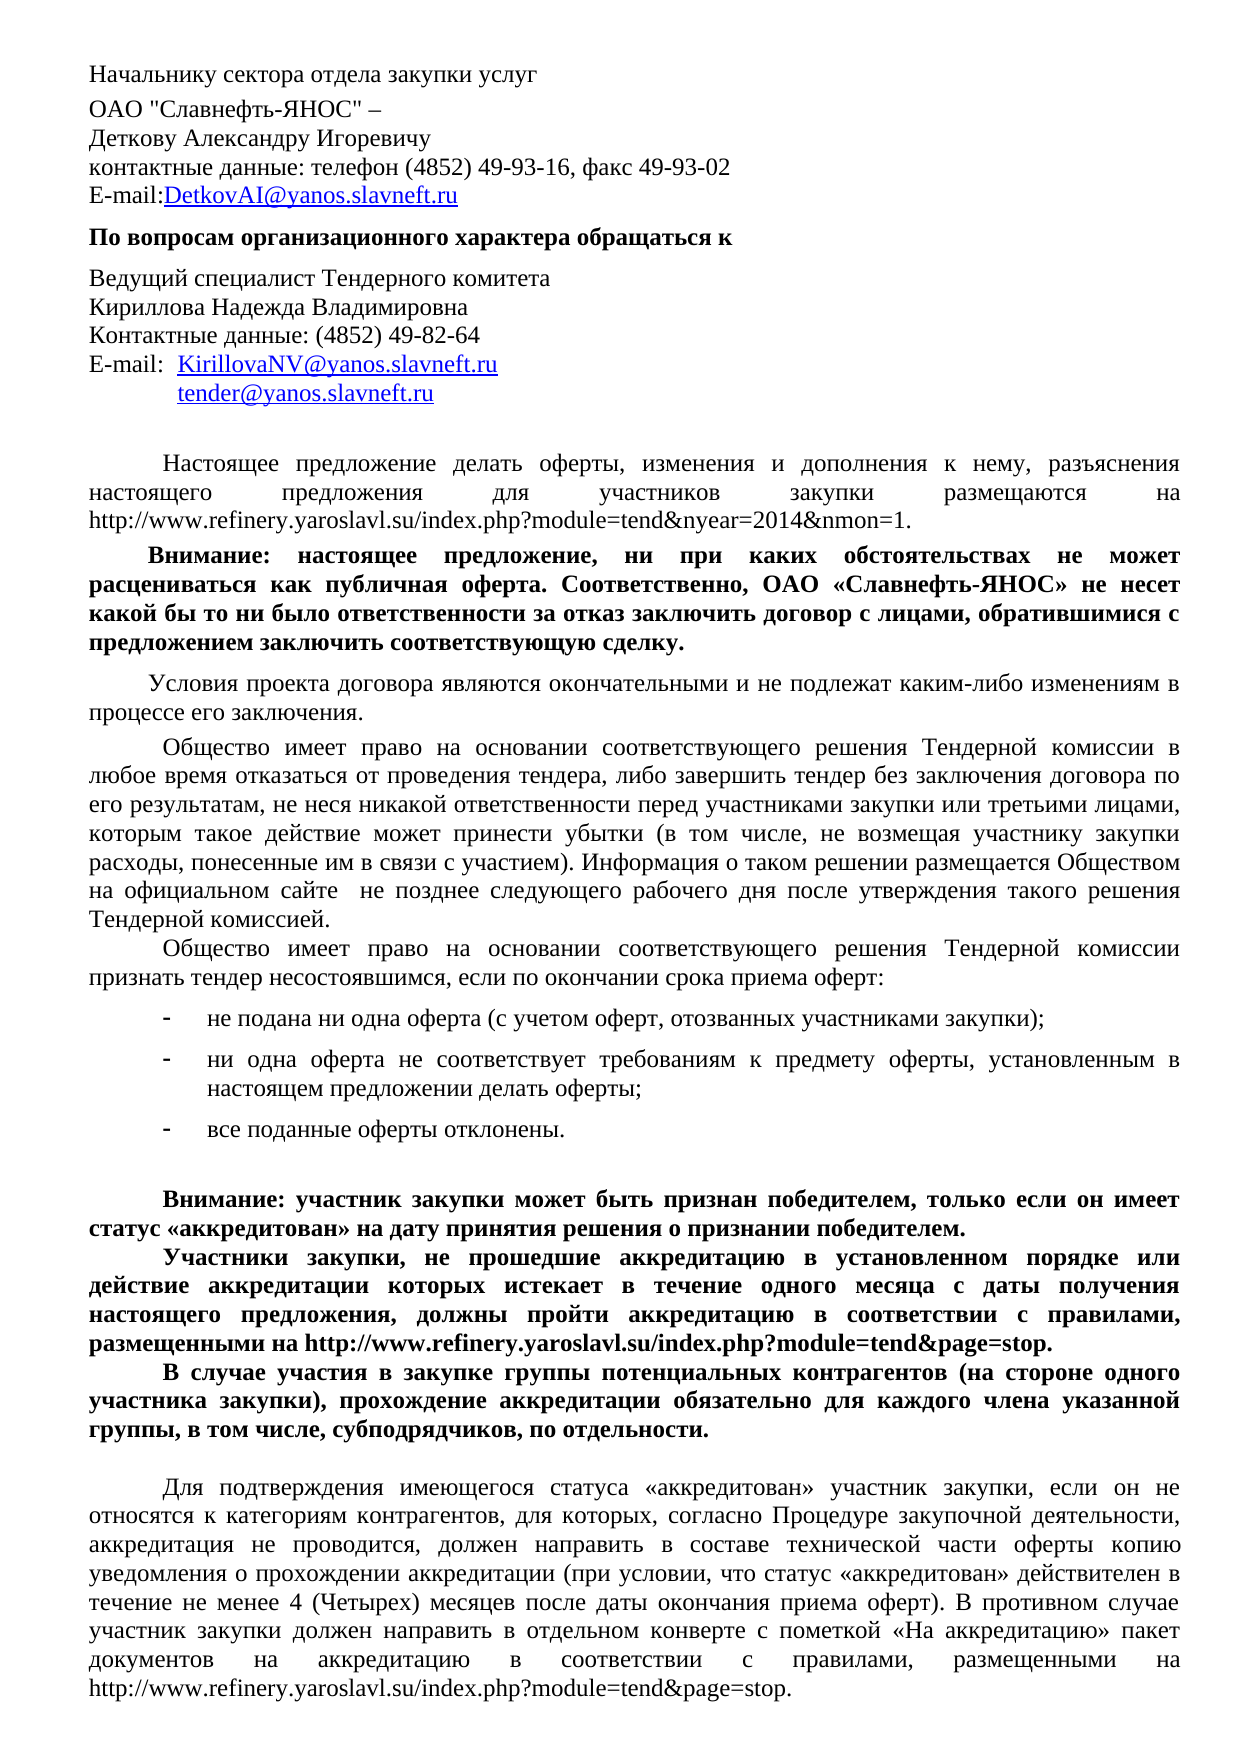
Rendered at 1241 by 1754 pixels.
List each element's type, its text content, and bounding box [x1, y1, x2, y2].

text В случае участия в закупке группы потенциальных контрагентов (на стороне одного участника закупки), прохождение аккредитации обязательно для каждого члена указанной группы, в том числе, субподрядчиков, по отдельности. [89, 1357, 1181, 1443]
text Внимание: участник закупки может быть признан победителем, только если он имеет статус «аккредитован» на дату принятия решения о признании победителем. [89, 1184, 1181, 1242]
list не подана ни одна оферта (с учетом оферт, отозванных участниками закупки); [162, 1003, 1181, 1032]
list ни одна оферта не соответствует требованиям к предмету оферты, установленным в настоящем предложении делать оферты; [162, 1044, 1181, 1102]
text Начальнику сектора отдела закупки услуг [89, 59, 1181, 88]
text По вопросам организационного характера обращаться к [89, 222, 1181, 250]
text Кириллова Надежда Владимировна [89, 292, 1181, 320]
text E-mail: KirillovaNV@yanos.slavneft.ru [89, 349, 1181, 378]
text ОАО "Славнефть-ЯНОС" – [89, 94, 1181, 123]
text Контактные данные: (4852) 49-82-64 [89, 320, 1181, 349]
text Внимание: настоящее предложение, ни при каких обстоятельствах не может расцениваться как публичная оферта. Соответственно, ОАО «Славнефть-ЯНОС» не несет какой бы то ни было ответственности за отказ заключить договор с лицами, обратившимися с предложением заключить соответствующую сделку. [89, 540, 1181, 655]
text Ведущий специалист Тендерного комитета [89, 263, 1181, 292]
text E-mail:DetkovAI@yanos.slavneft.ru [89, 180, 1181, 209]
text Деткову Александру Игоревичу [89, 123, 1181, 152]
text Общество имеет право на основании соответствующего решения Тендерной комиссии признать тендер несостоявшимся, если по окончании срока приема оферт: [89, 933, 1181, 990]
text Общество имеет право на основании соответствующего решения Тендерной комиссии в любое время отказаться от проведения тендера, либо завершить тендер без заключения договора по его результатам, не неся никакой ответственности перед участниками закупки или третьими лицами, которым такое действие может принести убытки (в том числе, не возмещая участнику закупки расходы, понесенные им в связи с участием). Информация о таком решении размещается Обществом на официальном сайте не позднее следующего рабочего дня после утверждения такого решения Тендерной комиссией. [89, 732, 1181, 933]
list все поданные оферты отклонены. [162, 1114, 1181, 1143]
text Настоящее предложение делать оферты, изменения и дополнения к нему, разъяснения настоящего предложения для участников закупки размещаются на http://www.refinery.yaroslavl.su/index.php?module=tend&nyear=2014&nmon=1. [89, 448, 1181, 534]
text Участники закупки, не прошедшие аккредитацию в установленном порядке или действие аккредитации которых истекает в течение одного месяца с даты получения настоящего предложения, должны пройти аккредитацию в соответствии с правилами, размещенными на http://www.refinery.yaroslavl.su/index.php?module=tend&page=stop. [89, 1242, 1181, 1357]
text контактные данные: телефон (4852) 49-93-16, факс 49-93-02 [89, 152, 1181, 180]
text Условия проекта договора являются окончательными и не подлежат каким-либо изменениям в процессе его заключения. [89, 668, 1181, 725]
text tender@yanos.slavneft.ru [89, 378, 1181, 407]
text Для подтверждения имеющегося статуса «аккредитован» участник закупки, если он не относятся к категориям контрагентов, для которых, согласно Процедуре закупочной деятельности, аккредитация не проводится, должен направить в составе технической части оферты копию уведомления о прохождении аккредитации (при условии, что статус «аккредитован» действителен в течение не менее 4 (Четырех) месяцев после даты окончания приема оферт). В противном случае участник закупки должен направить в отдельном конверте с пометкой «На аккредитацию» пакет документов на аккредитацию в соответствии с правилами, размещенными на http://www.refinery.yaroslavl.su/index.php?module=tend&page=stop. [89, 1472, 1181, 1702]
